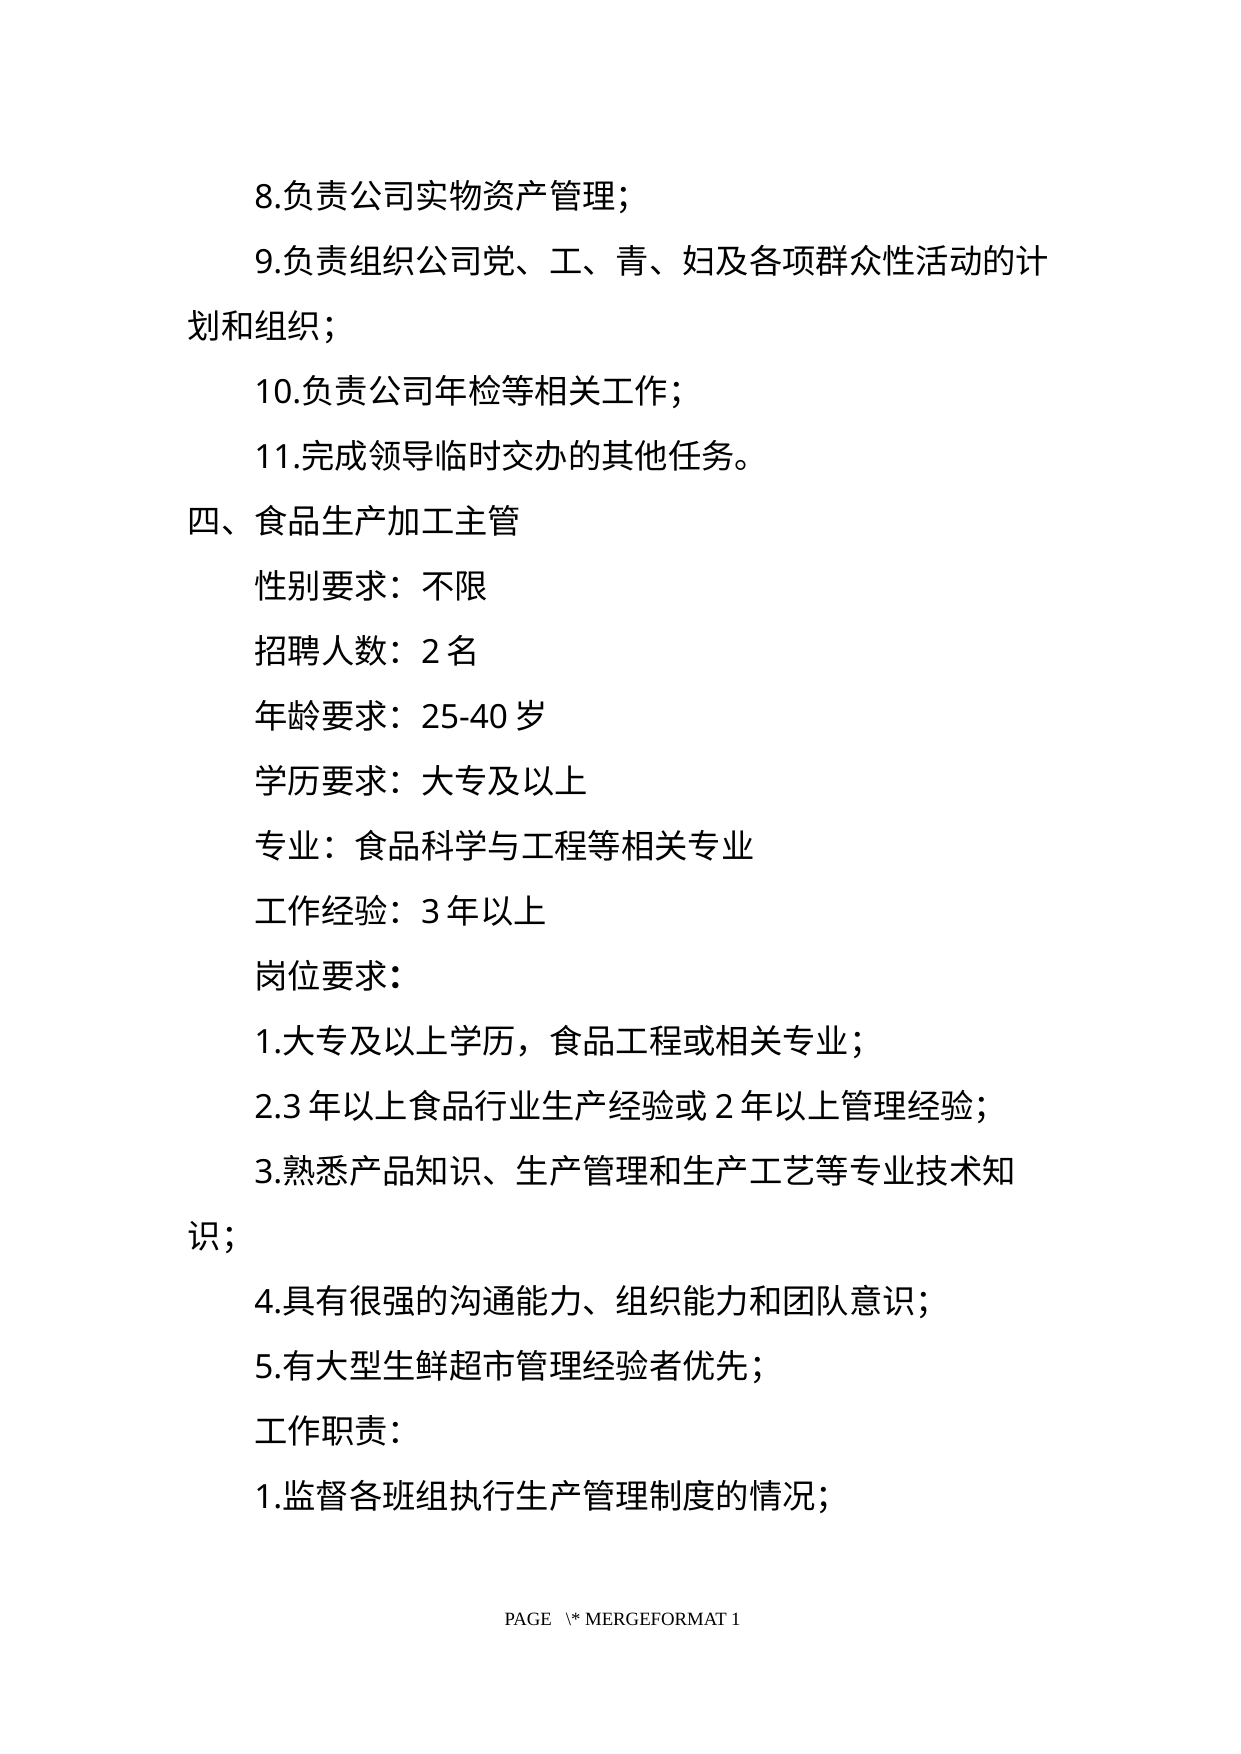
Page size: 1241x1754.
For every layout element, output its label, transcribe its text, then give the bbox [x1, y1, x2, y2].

text 1.大专及以上学历，食品工程或相关专业； [187, 1007, 1053, 1072]
text 岗位要求： [187, 942, 1053, 1007]
list 9.负责组织公司党、工、青、妇及各项群众性活动的计划和组织； [187, 227, 1053, 357]
text 5.有大型生鲜超市管理经验者优先； [187, 1332, 1053, 1397]
text 3.熟悉产品知识、生产管理和生产工艺等专业技术知识； [187, 1137, 1053, 1267]
list 10.负责公司年检等相关工作； [187, 357, 1053, 422]
text 4.具有很强的沟通能力、组织能力和团队意识； [187, 1267, 1053, 1332]
text 工作经验：3年以上 [187, 877, 1053, 942]
text 1.监督各班组执行生产管理制度的情况； [187, 1462, 1053, 1527]
text 工作职责： [187, 1397, 1053, 1462]
text 专业：食品科学与工程等相关专业 [187, 812, 1053, 877]
text 学历要求：大专及以上 [187, 747, 1053, 812]
list 11.完成领导临时交办的其他任务。 [187, 422, 1053, 487]
text 性别要求：不限 [187, 552, 1053, 617]
text 招聘人数：2名 [187, 617, 1053, 682]
text 2.3年以上食品行业生产经验或2年以上管理经验； [187, 1072, 1053, 1137]
text 年龄要求：25-40岁 [187, 682, 1053, 747]
text 四、食品生产加工主管 [187, 487, 1053, 552]
list 8.负责公司实物资产管理； [187, 162, 1053, 227]
